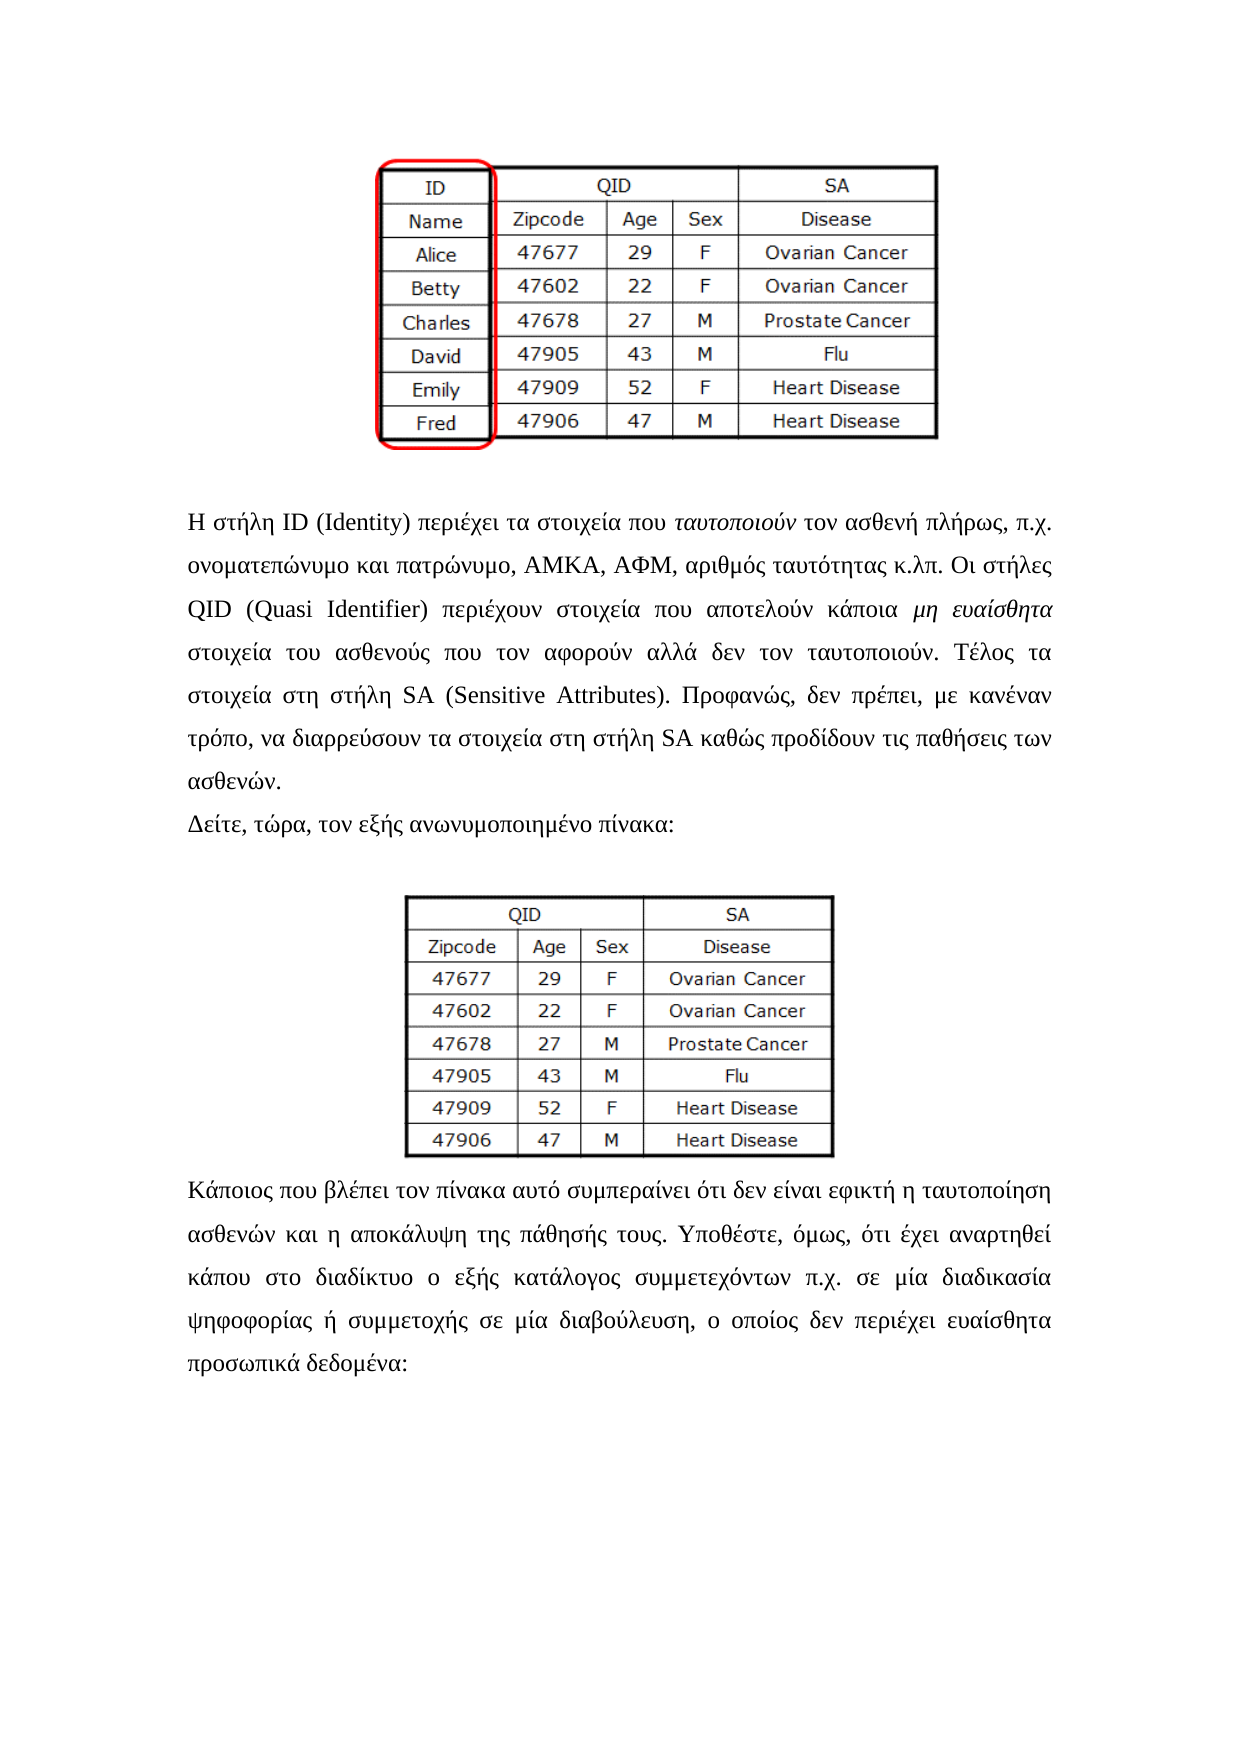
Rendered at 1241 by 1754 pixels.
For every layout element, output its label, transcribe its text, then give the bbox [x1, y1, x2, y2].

text Η στήλη ID (Identity) περιέχει τα στοιχεία που ταυτοποιούν τον ασθενή πλήρως, π.χ. ονοματεπώνυμο και πατρώνυμο, ΑΜΚΑ, ΑΦΜ, αριθμός ταυτότητας κ.λπ. Οι στήλες QID (Quasi Identifier) περιέχουν στοιχεία που αποτελούν κάποια μη ευαίσθητα στοιχεία του ασθενούς που τον αφορούν αλλά δεν τον ταυτοποιούν. Τέλος τα στοιχεία στη στήλη SA (Sensitive Attributes). Προφανώς, δεν πρέπει, με κανέναν τρόπο, να διαρρεύσουν τα στοιχεία στη στήλη SA καθώς προδίδουν τις παθήσεις των ασθενών. [187, 507, 1053, 795]
text Δείτε, τώρα, τον εξής ανωνυμοποιημένο πίνακα: [187, 809, 1053, 838]
text Κάποιος που βλέπει τον πίνακα αυτό συμπεραίνει ότι δεν είναι εφικτή η ταυτοποίηση ασθενών και η αποκάλυψη της πάθησής τους. Υποθέστε, όμως, ότι έχει αναρτηθεί κάπου στο διαδίκτυο ο εξής κατάλογος συμμετεχόντων π.χ. σε μία διαδικασία ψηφοφορίας ή συμμετοχής σε μία διαβούλευση, ο οποίος δεν περιέχει ευαίσθητα προσωπικά δεδομένα: [187, 1176, 1053, 1377]
picture [375, 150, 941, 450]
picture [404, 895, 837, 1162]
